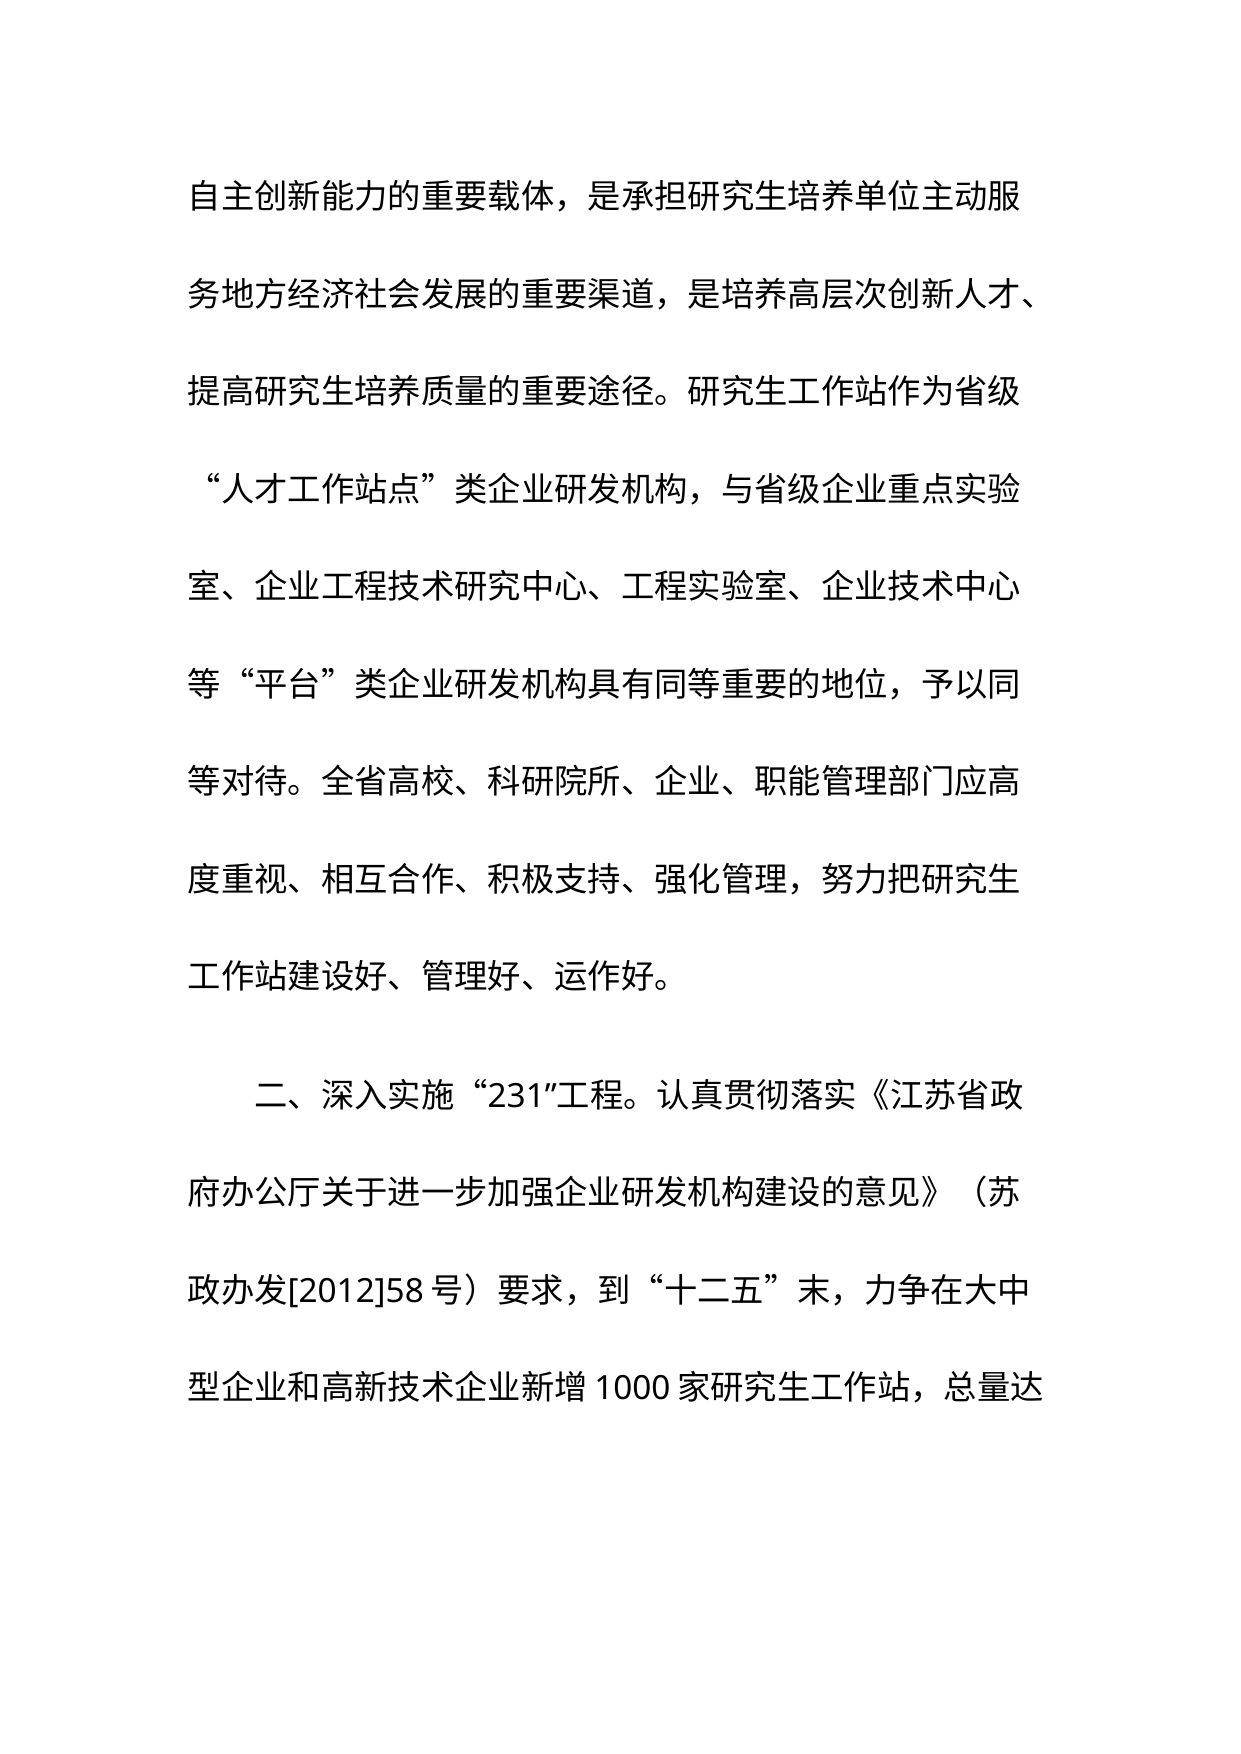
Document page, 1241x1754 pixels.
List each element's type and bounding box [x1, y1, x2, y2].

text [187, 1060, 1053, 1418]
text [187, 162, 1053, 1007]
